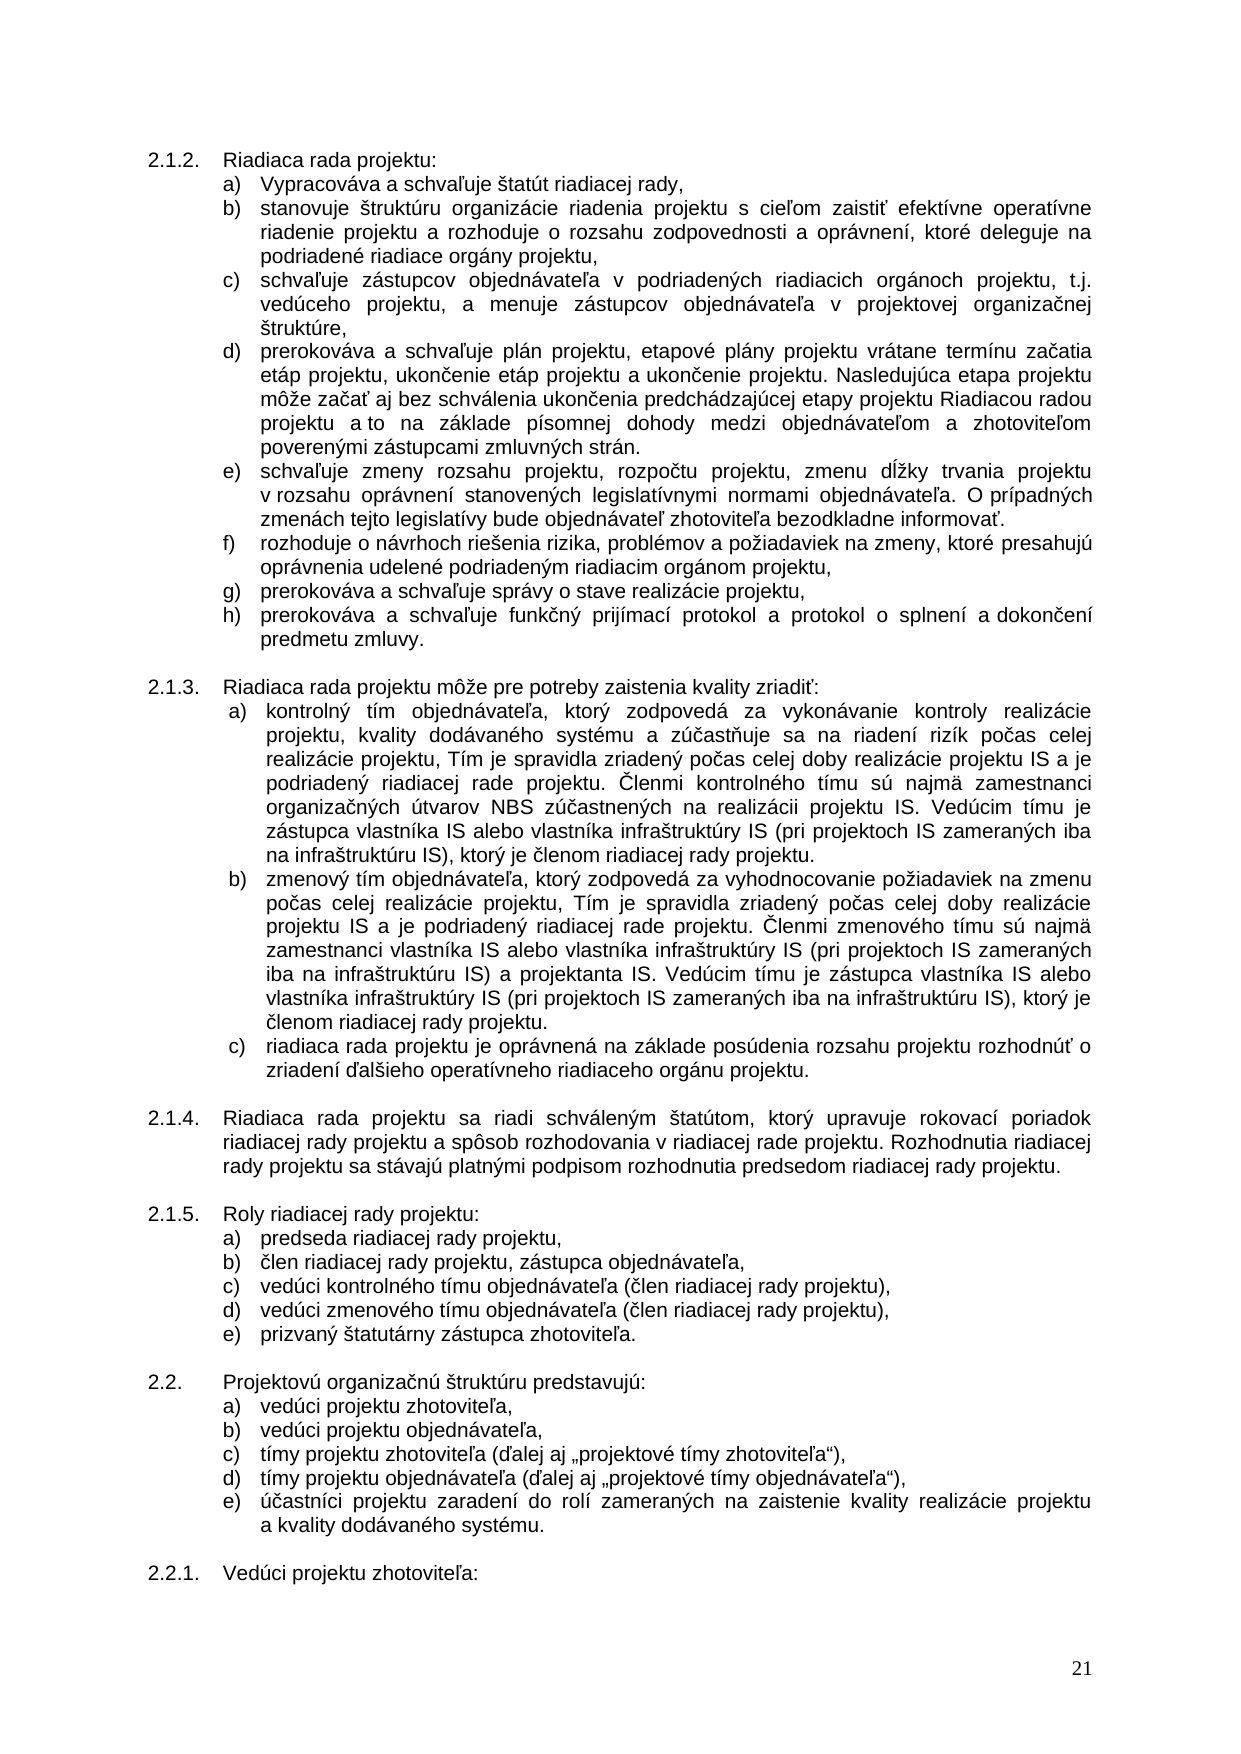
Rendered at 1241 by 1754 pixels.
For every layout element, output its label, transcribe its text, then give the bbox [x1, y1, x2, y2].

list Riadiaca rada projektu sa riadi schváleným štatútom, ktorý upravuje rokovací poriadok riadiacej rady projektu a spôsob rozhodovania v riadiacej rade projektu. Rozhodnutia riadiacej rady projektu sa stávajú platnými podpisom rozhodnutia predsedom riadiacej rady projektu. [148, 1106, 1093, 1178]
list prerokováva a schvaľuje správy o stave realizácie projektu, [223, 579, 1093, 603]
list schvaľuje zástupcov objednávateľa v podriadených riadiacich orgánoch projektu, t.j. vedúceho projektu, a menuje zástupcov objednávateľa v projektovej organizačnej štruktúre, [223, 267, 1093, 339]
list tímy projektu zhotoviteľa (ďalej aj „projektové tímy zhotoviteľa“), [223, 1441, 1093, 1465]
list prizvaný štatutárny zástupca zhotoviteľa. [223, 1322, 1093, 1346]
list člen riadiacej rady projektu, zástupca objednávateľa, [223, 1250, 1093, 1274]
list schvaľuje zmeny rozsahu projektu, rozpočtu projektu, zmenu dĺžky trvania projektu v rozsahu oprávnení stanovených legislatívnymi normami objednávateľa. O prípadných zmenách tejto legislatívy bude objednávateľ zhotoviteľa bezodkladne informovať. [223, 459, 1093, 531]
list vedúci projektu zhotoviteľa, [223, 1393, 1093, 1417]
list účastníci projektu zaradení do rolí zameraných na zaistenie kvality realizácie projektu a kvality dodávaného systému. [223, 1489, 1093, 1537]
list prerokováva a schvaľuje plán projektu, etapové plány projektu vrátane termínu začatia etáp projektu, ukončenie etáp projektu a ukončenie projektu. Nasledujúca etapa projektu môže začať aj bez schválenia ukončenia predchádzajúcej etapy projektu Riadiacou radou projektu a to na základe písomnej dohody medzi objednávateľom a zhotoviteľom poverenými zástupcami zmluvných strán. [223, 339, 1093, 459]
list prerokováva a schvaľuje funkčný prijímací protokol a protokol o splnení a dokončení predmetu zmluvy. [223, 603, 1093, 651]
list vedúci projektu objednávateľa, [223, 1417, 1093, 1441]
list Vypracováva a schvaľuje štatút riadiacej rady, [223, 172, 1093, 196]
list tímy projektu objednávateľa (ďalej aj „projektové tímy objednávateľa“), [223, 1465, 1093, 1489]
list Projektovú organizačnú štruktúru predstavujú: [148, 1369, 1093, 1393]
list zmenový tím objednávateľa, ktorý zodpovedá za vyhodnocovanie požiadaviek na zmenu počas celej realizácie projektu, Tím je spravidla zriadený počas celej doby realizácie projektu IS a je podriadený riadiacej rade projektu. Členmi zmenového tímu sú najmä zamestnanci vlastníka IS alebo vlastníka infraštruktúry IS (pri projektoch IS zameraných iba na infraštruktúru IS) a projektanta IS. Vedúcim tímu je zástupca vlastníka IS alebo vlastníka infraštruktúry IS (pri projektoch IS zameraných iba na infraštruktúru IS), ktorý je členom riadiacej rady projektu. [228, 866, 1093, 1034]
list Riadiaca rada projektu môže pre potreby zaistenia kvality zriadiť: [148, 675, 1093, 699]
list vedúci zmenového tímu objednávateľa (člen riadiacej rady projektu), [223, 1298, 1093, 1322]
list stanovuje štruktúru organizácie riadenia projektu s cieľom zaistiť efektívne operatívne riadenie projektu a rozhoduje o rozsahu zodpovednosti a oprávnení, ktoré deleguje na podriadené riadiace orgány projektu, [223, 196, 1093, 267]
list vedúci kontrolného tímu objednávateľa (člen riadiacej rady projektu), [223, 1274, 1093, 1298]
list Roly riadiacej rady projektu: [148, 1202, 1093, 1226]
list kontrolný tím objednávateľa, ktorý zodpovedá za vykonávanie kontroly realizácie projektu, kvality dodávaného systému a zúčastňuje sa na riadení rizík počas celej realizácie projektu, Tím je spravidla zriadený počas celej doby realizácie projektu IS a je podriadený riadiacej rade projektu. Členmi kontrolného tímu sú najmä zamestnanci organizačných útvarov NBS zúčastnených na realizácii projektu IS. Vedúcim tímu je zástupca vlastníka IS alebo vlastníka infraštruktúry IS (pri projektoch IS zameraných iba na infraštruktúru IS), ktorý je členom riadiacej rady projektu. [228, 699, 1093, 866]
list rozhoduje o návrhoch riešenia rizika, problémov a požiadaviek na zmeny, ktoré presahujú oprávnenia udelené podriadeným riadiacim orgánom projektu, [223, 531, 1093, 579]
list predseda riadiacej rady projektu, [223, 1226, 1093, 1250]
list Riadiaca rada projektu: [148, 148, 1093, 172]
list Vedúci projektu zhotoviteľa: [148, 1561, 1093, 1585]
list riadiaca rada projektu je oprávnená na základe posúdenia rozsahu projektu rozhodnúť o zriadení ďalšieho operatívneho riadiaceho orgánu projektu. [228, 1034, 1093, 1082]
